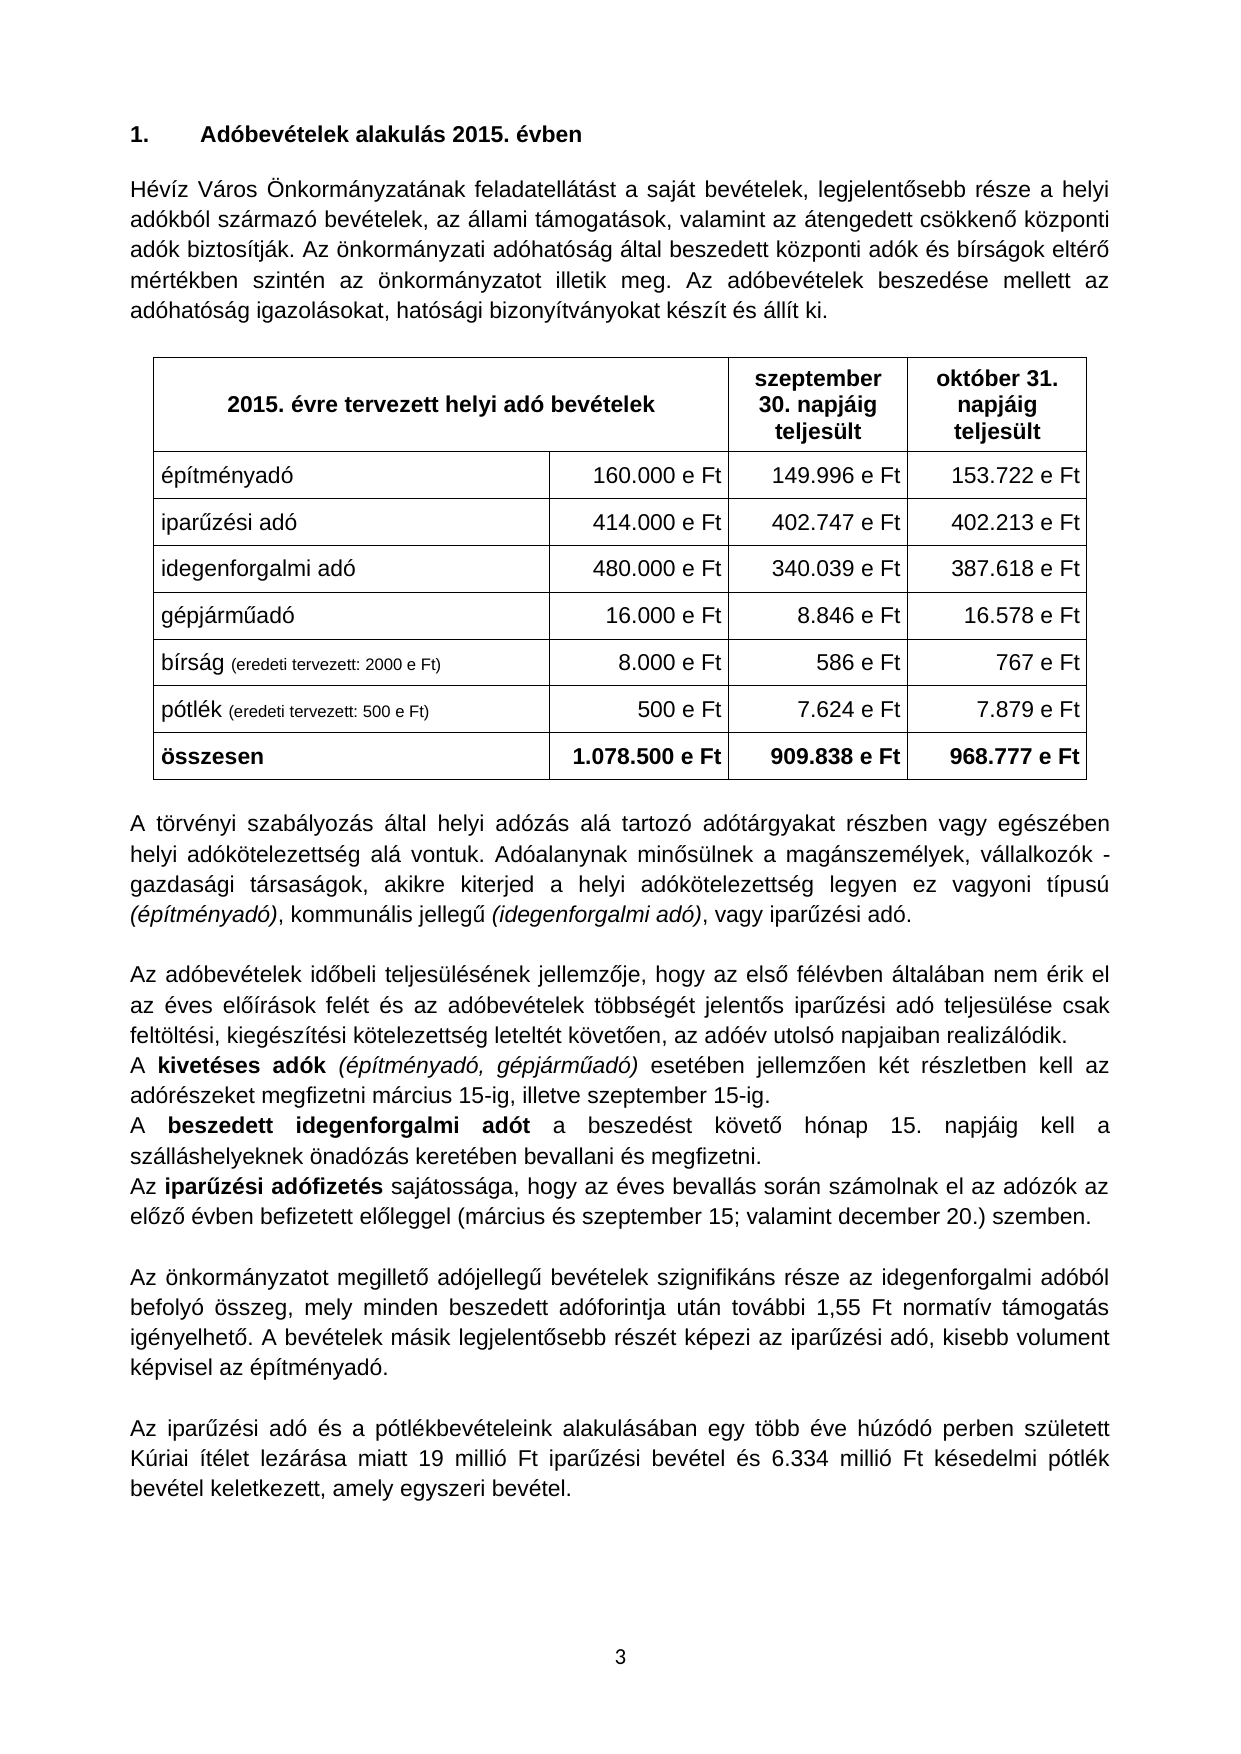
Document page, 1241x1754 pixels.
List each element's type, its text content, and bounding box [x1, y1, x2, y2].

table_cell 16.000 e Ft [550, 593, 728, 638]
table_cell 1.078.500 e Ft [550, 733, 728, 779]
table_cell gépjárműadó [154, 593, 549, 638]
table_cell iparűzési adó [154, 499, 549, 545]
text A beszedett idegenforgalmi adót a beszedést követő hónap 15. napjáig kell a szálláshelyeknek önadózás keretében bevallani és megfizetni. [130, 1112, 1110, 1169]
table_cell 480.000 e Ft [550, 546, 728, 592]
table_cell építményadó [154, 452, 549, 498]
table_cell 160.000 e Ft [550, 452, 728, 498]
table_cell 402.747 e Ft [729, 499, 907, 545]
table_cell 7.624 e Ft [729, 686, 907, 732]
table_cell 340.039 e Ft [729, 546, 907, 592]
text Az iparűzési adófizetés sajátossága, hogy az éves bevallás során számolnak el az adózók az előző évben befizetett előleggel (március és szeptember 15; valamint december 20.) szemben. [130, 1173, 1110, 1229]
table_cell 149.996 e Ft [729, 452, 907, 498]
table_cell összesen [154, 733, 549, 779]
table_cell 586 e Ft [729, 640, 907, 685]
table_cell 8.000 e Ft [550, 640, 728, 685]
table_cell 767 e Ft [908, 640, 1086, 685]
table_header 2015. évre tervezett helyi adó bevételek [154, 358, 728, 451]
text 1. Adóbevételek alakulás 2015. évben [130, 121, 1110, 147]
table_cell 8.846 e Ft [729, 593, 907, 638]
table_cell 7.879 e Ft [908, 686, 1086, 732]
text Az önkormányzatot megillető adójellegű bevételek szignifikáns része az idegenforgalmi adóból befolyó összeg, mely minden beszedett adóforintja után további 1,55 Ft normatív támogatás igényelhető. A bevételek másik legjelentősebb részét képezi az iparűzési adó, kisebb volument képvisel az építményadó. [130, 1263, 1110, 1380]
table_cell idegenforgalmi adó [154, 546, 549, 592]
table_cell 500 e Ft [550, 686, 728, 732]
table_cell bírság (eredeti tervezett: 2000 e Ft) [154, 640, 549, 685]
text A törvényi szabályozás által helyi adózás alá tartozó adótárgyakat részben vagy egészében helyi adókötelezettség alá vontuk. Adóalanynak minősülnek a magánszemélyek, vállalkozók - gazdasági társaságok, akikre kiterjed a helyi adókötelezettség legyen ez vagyoni típusú (építményadó), kommunális jellegű (idegenforgalmi adó), vagy iparűzési adó. [130, 810, 1110, 927]
table_cell pótlék (eredeti tervezett: 500 e Ft) [154, 686, 549, 732]
text Hévíz Város Önkormányzatának feladatellátást a saját bevételek, legjelentősebb része a helyi adókból származó bevételek, az állami támogatások, valamint az átengedett csökkenő központi adók biztosítják. Az önkormányzati adóhatóság által beszedett központi adók és bírságok eltérő mértékben szintén az önkormányzatot illetik meg. Az adóbevételek beszedése mellett az adóhatóság igazolásokat, hatósági bizonyítványokat készít és állít ki. [130, 176, 1110, 323]
table_cell 968.777 e Ft [908, 733, 1086, 779]
table_cell 909.838 e Ft [729, 733, 907, 779]
table_header október 31. napjáig teljesült [908, 358, 1086, 451]
table_cell 414.000 e Ft [550, 499, 728, 545]
table_cell 402.213 e Ft [908, 499, 1086, 545]
table_cell 153.722 e Ft [908, 452, 1086, 498]
text Az adóbevételek időbeli teljesülésének jellemzője, hogy az első félévben általában nem érik el az éves előírások felét és az adóbevételek többségét jelentős iparűzési adó teljesülése csak feltöltési, kiegészítési kötelezettség leteltét követően, az adóév utolsó napjaiban realizálódik. [130, 961, 1110, 1048]
text Az iparűzési adó és a pótlékbevételeink alakulásában egy több éve húzódó perben született Kúriai ítélet lezárása miatt 19 millió Ft iparűzési bevétel és 6.334 millió Ft késedelmi pótlék bevétel keletkezett, amely egyszeri bevétel. [130, 1414, 1110, 1501]
table_cell 387.618 e Ft [908, 546, 1086, 592]
text A kivetéses adók (építményadó, gépjárműadó) esetében jellemzően két részletben kell az adórészeket megfizetni március 15-ig, illetve szeptember 15-ig. [130, 1052, 1110, 1108]
table_cell 16.578 e Ft [908, 593, 1086, 638]
table_header szeptember 30. napjáig teljesült [729, 358, 907, 451]
